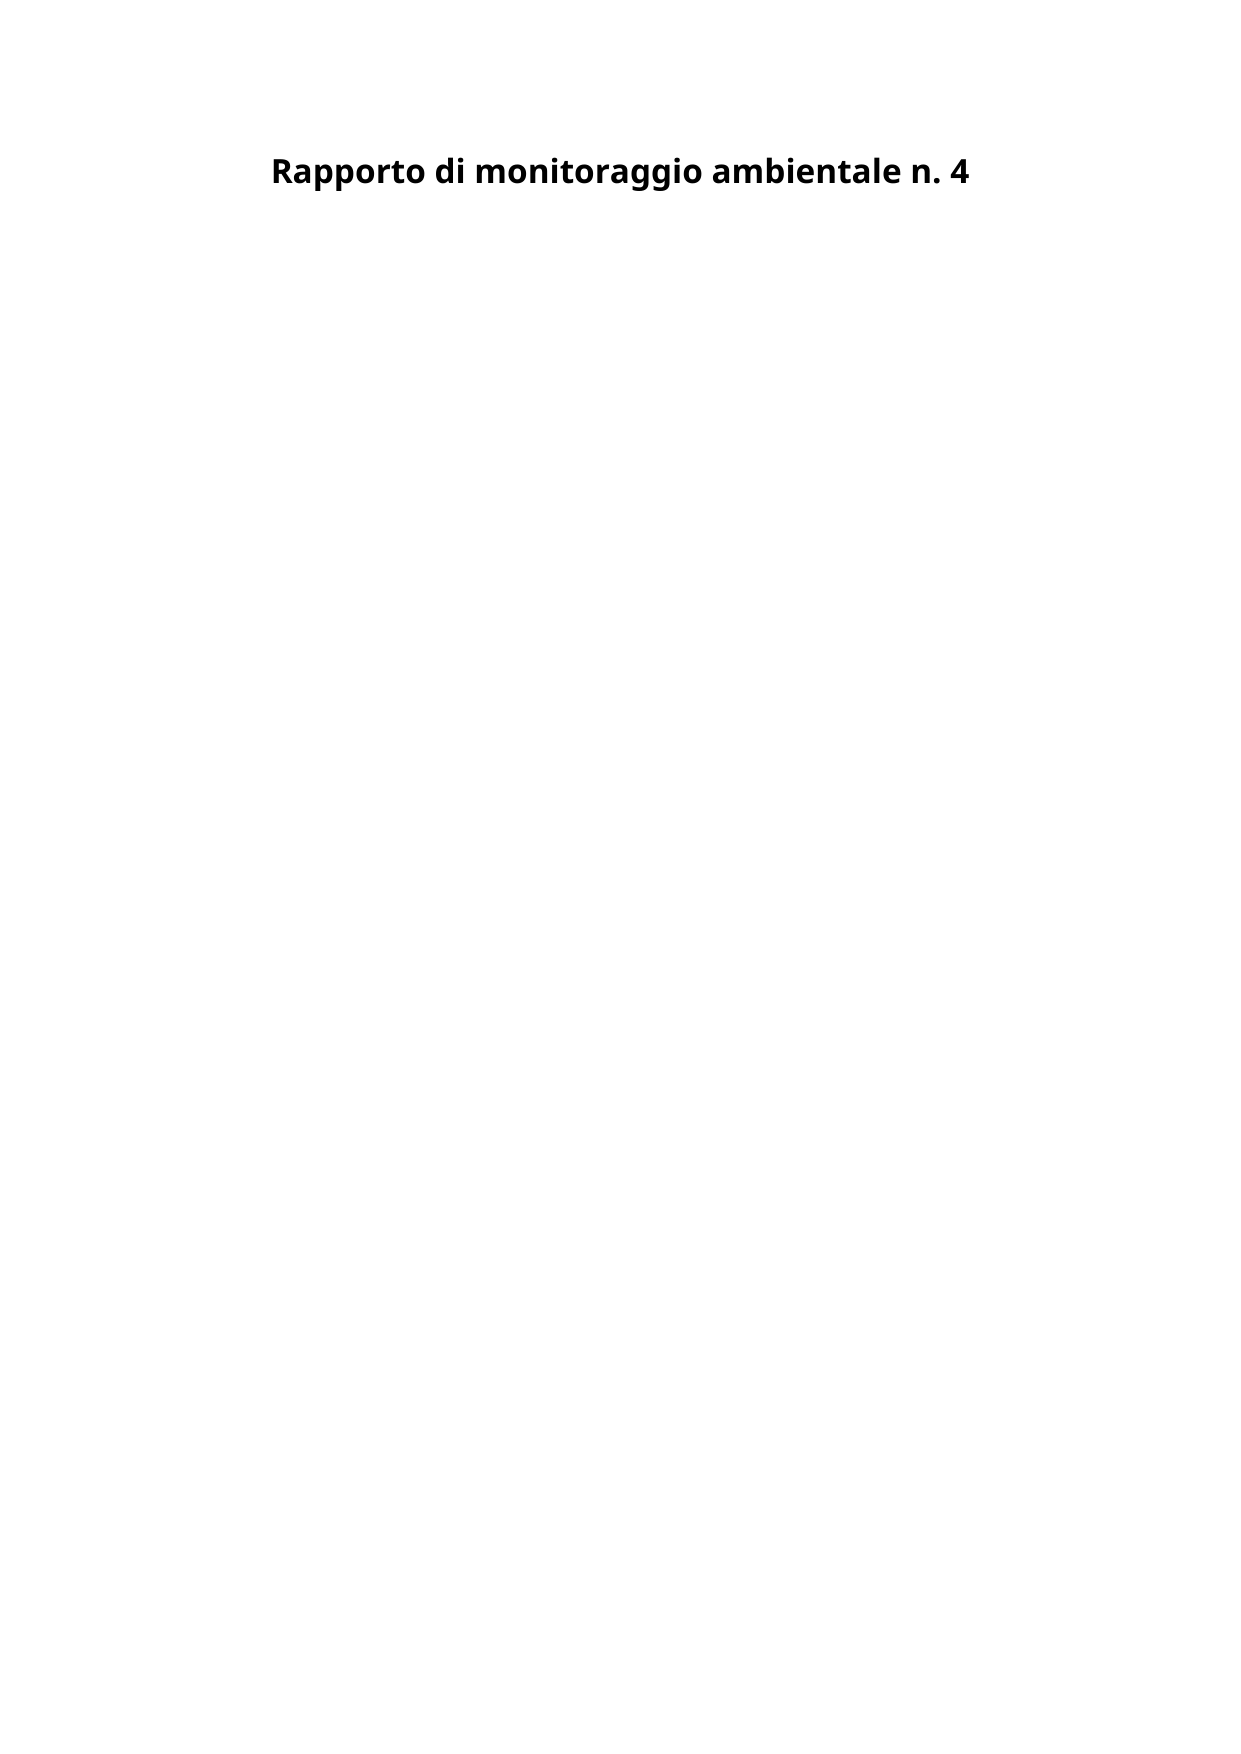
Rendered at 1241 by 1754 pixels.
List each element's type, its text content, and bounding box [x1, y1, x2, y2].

text Rapporto di monitoraggio ambientale n. 4 [118, 148, 1122, 193]
